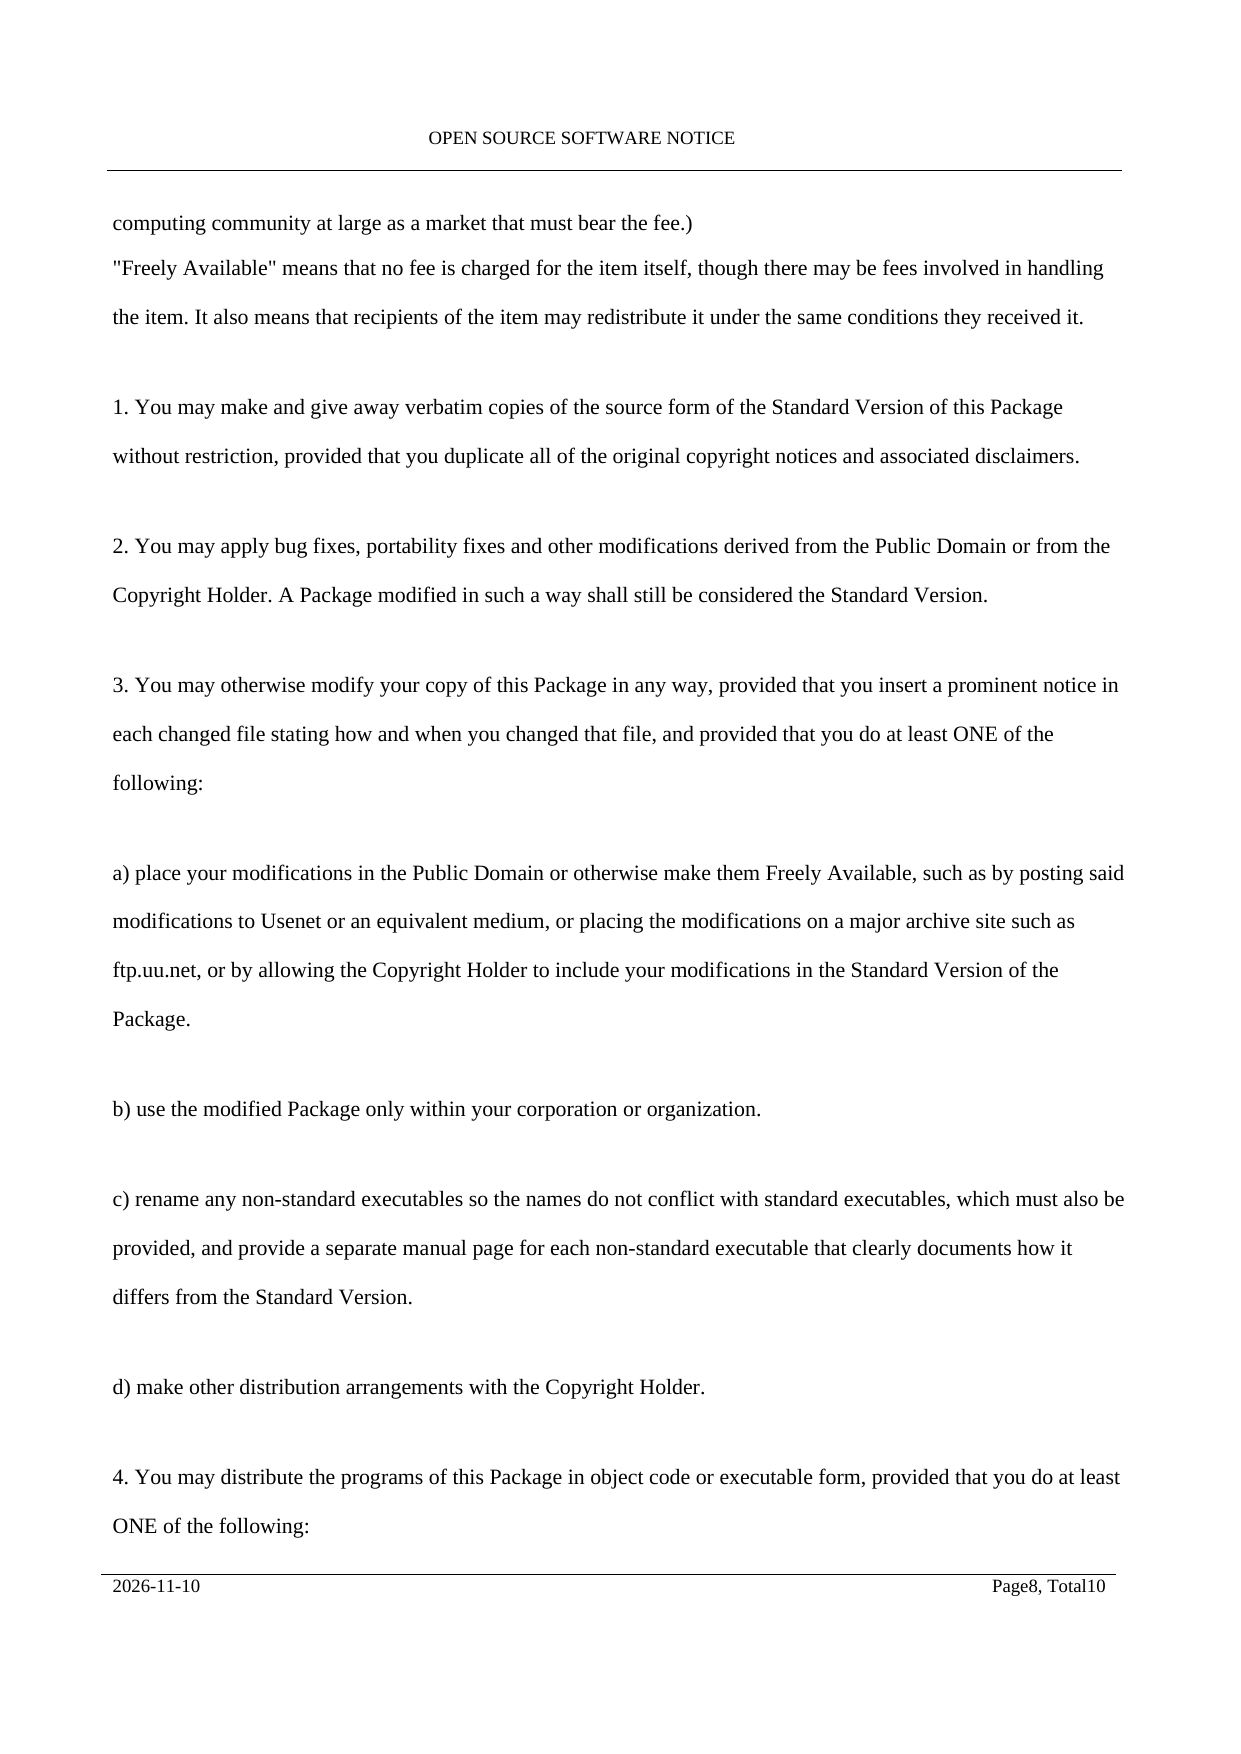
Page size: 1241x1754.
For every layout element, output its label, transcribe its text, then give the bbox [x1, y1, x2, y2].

text d) make other distribution arrangements with the Copyright Holder. [112, 1370, 1128, 1403]
text 3. You may otherwise modify your copy of this Package in any way, provided that you insert a prominent notice in each changed file stating how and when you changed that file, and provided that you do at least ONE of the following: [112, 668, 1128, 798]
text 4. You may distribute the programs of this Package in object code or executable form, provided that you do at least ONE of the following: [112, 1461, 1128, 1542]
text a) place your modifications in the Public Domain or otherwise make them Freely Available, such as by posting said modifications to Usenet or an equivalent medium, or placing the modifications on a major archive site such as ftp.uu.net, or by allowing the Copyright Holder to include your modifications in the Standard Version of the Package. [112, 856, 1128, 1035]
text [112, 206, 1128, 239]
text c) rename any non-standard executables so the names do not conflict with standard executables, which must also be provided, and provide a separate manual page for each non-standard executable that clearly documents how it differs from the Standard Version. [112, 1183, 1128, 1313]
text b) use the modified Package only within your corporation or organization. [112, 1092, 1128, 1125]
text 1. You may make and give away verbatim copies of the source form of the Standard Version of this Package without restriction, provided that you duplicate all of the original copyright notices and associated disclaimers. [112, 390, 1128, 472]
text "Freely Available" means that no fee is charged for the item itself, though there may be fees involved in handling the item. It also means that recipients of the item may redistribute it under the same conditions they received it. [112, 251, 1128, 333]
text 2. You may apply bug fixes, portability fixes and other modifications derived from the Public Domain or from the Copyright Holder. A Package modified in such a way shall still be considered the Standard Version. [112, 529, 1128, 611]
